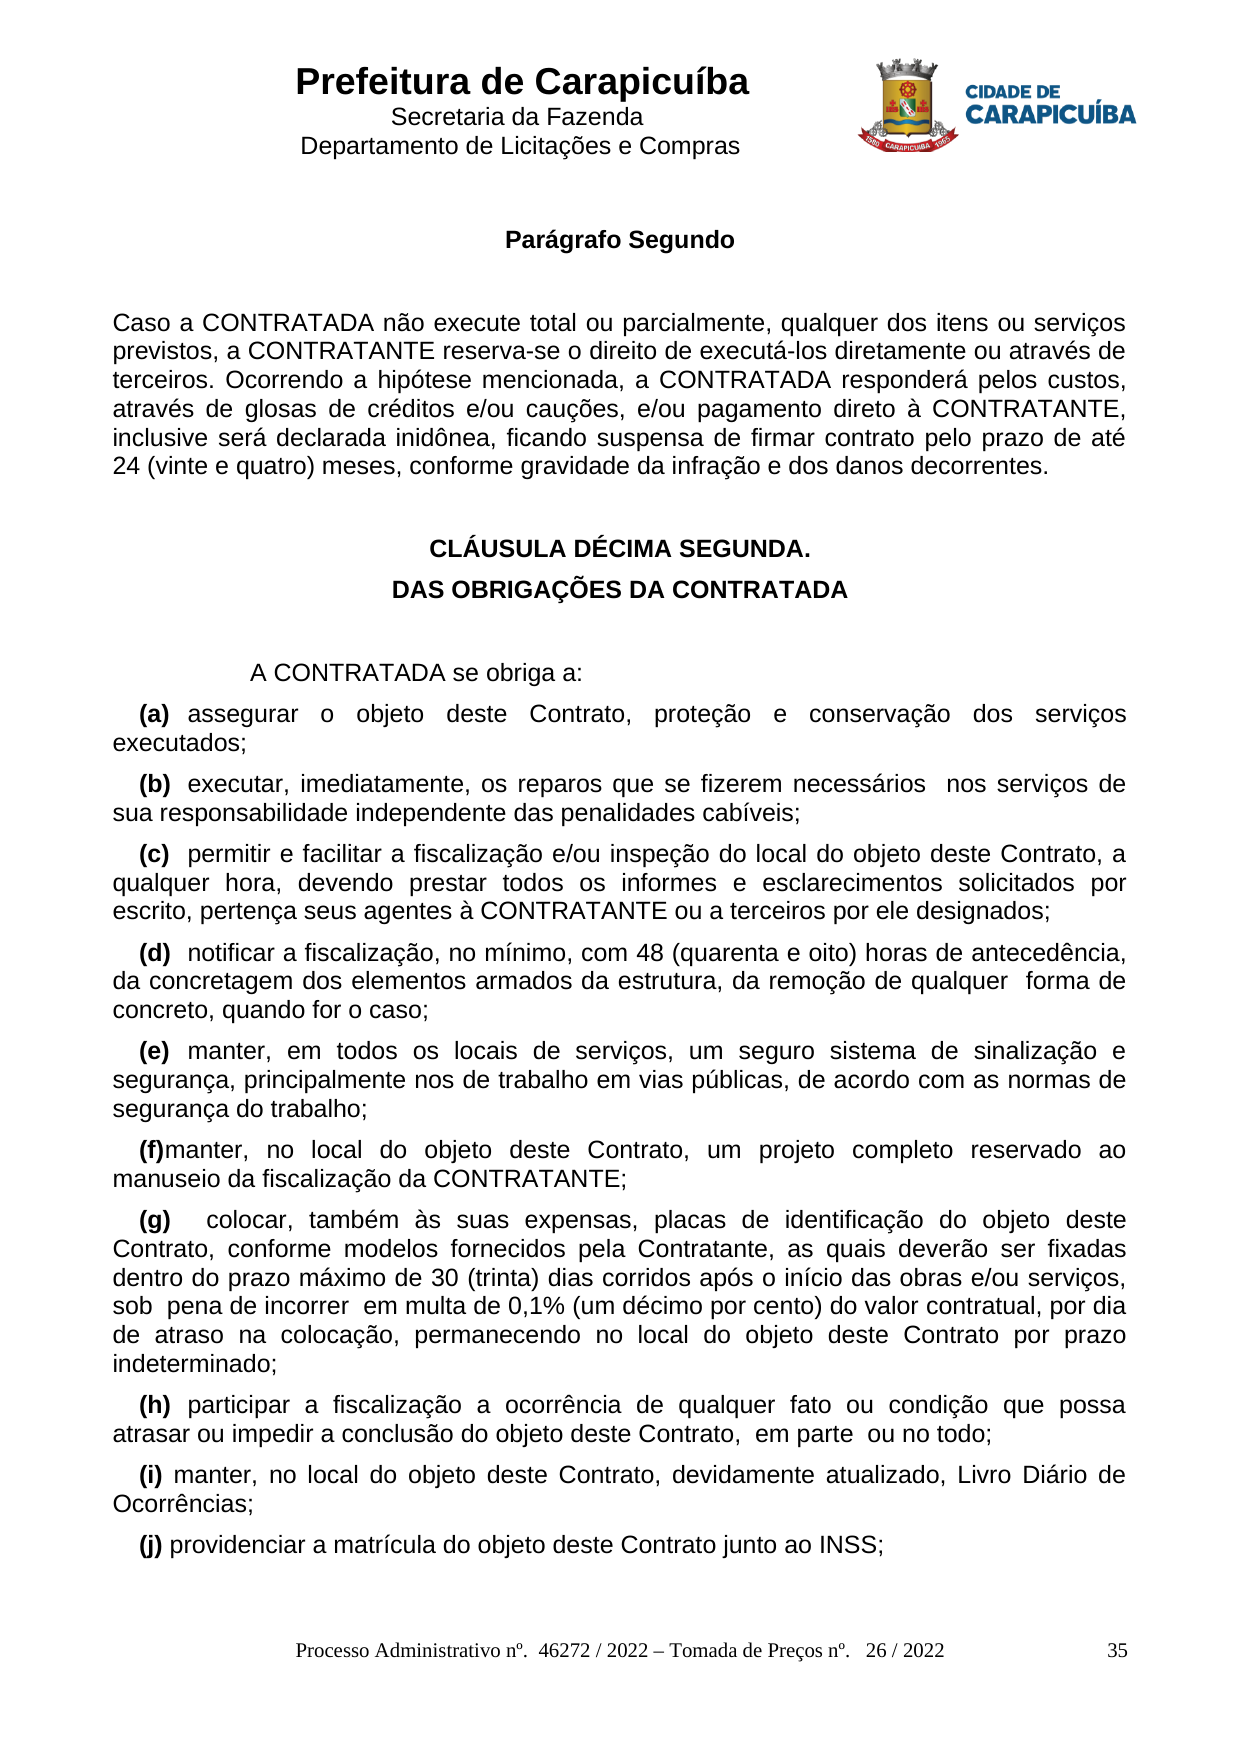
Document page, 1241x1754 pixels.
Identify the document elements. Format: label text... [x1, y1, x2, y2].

text DAS OBRIGAÇÕES DA CONTRATADA [112, 575, 1128, 604]
list notificar a fiscalização, no mínimo, com 48 (quarenta e oito) horas de antecedência, da concretagem dos elementos armados da estrutura, da remoção de qualquer forma de concreto, quando for o caso; [112, 937, 1128, 1024]
text CLÁUSULA DÉCIMA SEGUNDA. [112, 534, 1128, 562]
list executar, imediatamente, os reparos que se fizerem necessários nos serviços de sua responsabilidade independente das penalidades cabíveis; [112, 769, 1128, 826]
list participar a fiscalização a ocorrência de qualquer fato ou condição que possa atrasar ou impedir a conclusão do objeto deste Contrato, em parte ou no todo; [112, 1390, 1128, 1447]
text Caso a CONTRATADA não execute total ou parcialmente, qualquer dos itens ou serviços previstos, a CONTRATANTE reserva-se o direito de executá-los diretamente ou através de terceiros. Ocorrendo a hipótese mencionada, a CONTRATADA responderá pelos custos, através de glosas de créditos e/ou cauções, e/ou pagamento direto à CONTRATANTE, inclusive será declarada inidônea, ficando suspensa de firmar contrato pelo prazo de até 24 (vinte e quatro) meses, conforme gravidade da infração e dos danos decorrentes. [112, 307, 1128, 480]
picture [857, 57, 1139, 152]
text A CONTRATADA se obriga a: [112, 657, 1128, 686]
list manter, em todos os locais de serviços, um seguro sistema de sinalização e segurança, principalmente nos de trabalho em vias públicas, de acordo com as normas de segurança do trabalho; [112, 1036, 1128, 1122]
list colocar, também às suas expensas, placas de identificação do objeto deste Contrato, conforme modelos fornecidos pela Contratante, as quais deverão ser fixadas dentro do prazo máximo de 30 (trinta) dias corridos após o início das obras e/ou serviços, sob pena de incorrer em multa de 0,1% (um décimo por cento) do valor contratual, por dia de atraso na colocação, permanecendo no local do objeto deste Contrato por prazo indeterminado; [112, 1205, 1128, 1377]
list permitir e facilitar a fiscalização e/ou inspeção do local do objeto deste Contrato, a qualquer hora, devendo prestar todos os informes e esclarecimentos solicitados por escrito, pertença seus agentes à CONTRATANTE ou a terceiros por ele designados; [112, 839, 1128, 925]
list assegurar o objeto deste Contrato, proteção e conservação dos serviços executados; [112, 699, 1128, 756]
text (i) manter, no local do objeto deste Contrato, devidamente atualizado, Livro Diário de Ocorrências; [112, 1460, 1128, 1517]
text (j) providenciar a matrícula do objeto deste Contrato junto ao INSS; [112, 1530, 1128, 1559]
subtitle Parágrafo Segundo [112, 225, 1128, 254]
list manter, no local do objeto deste Contrato, um projeto completo reservado ao manuseio da fiscalização da CONTRATANTE; [112, 1135, 1128, 1192]
